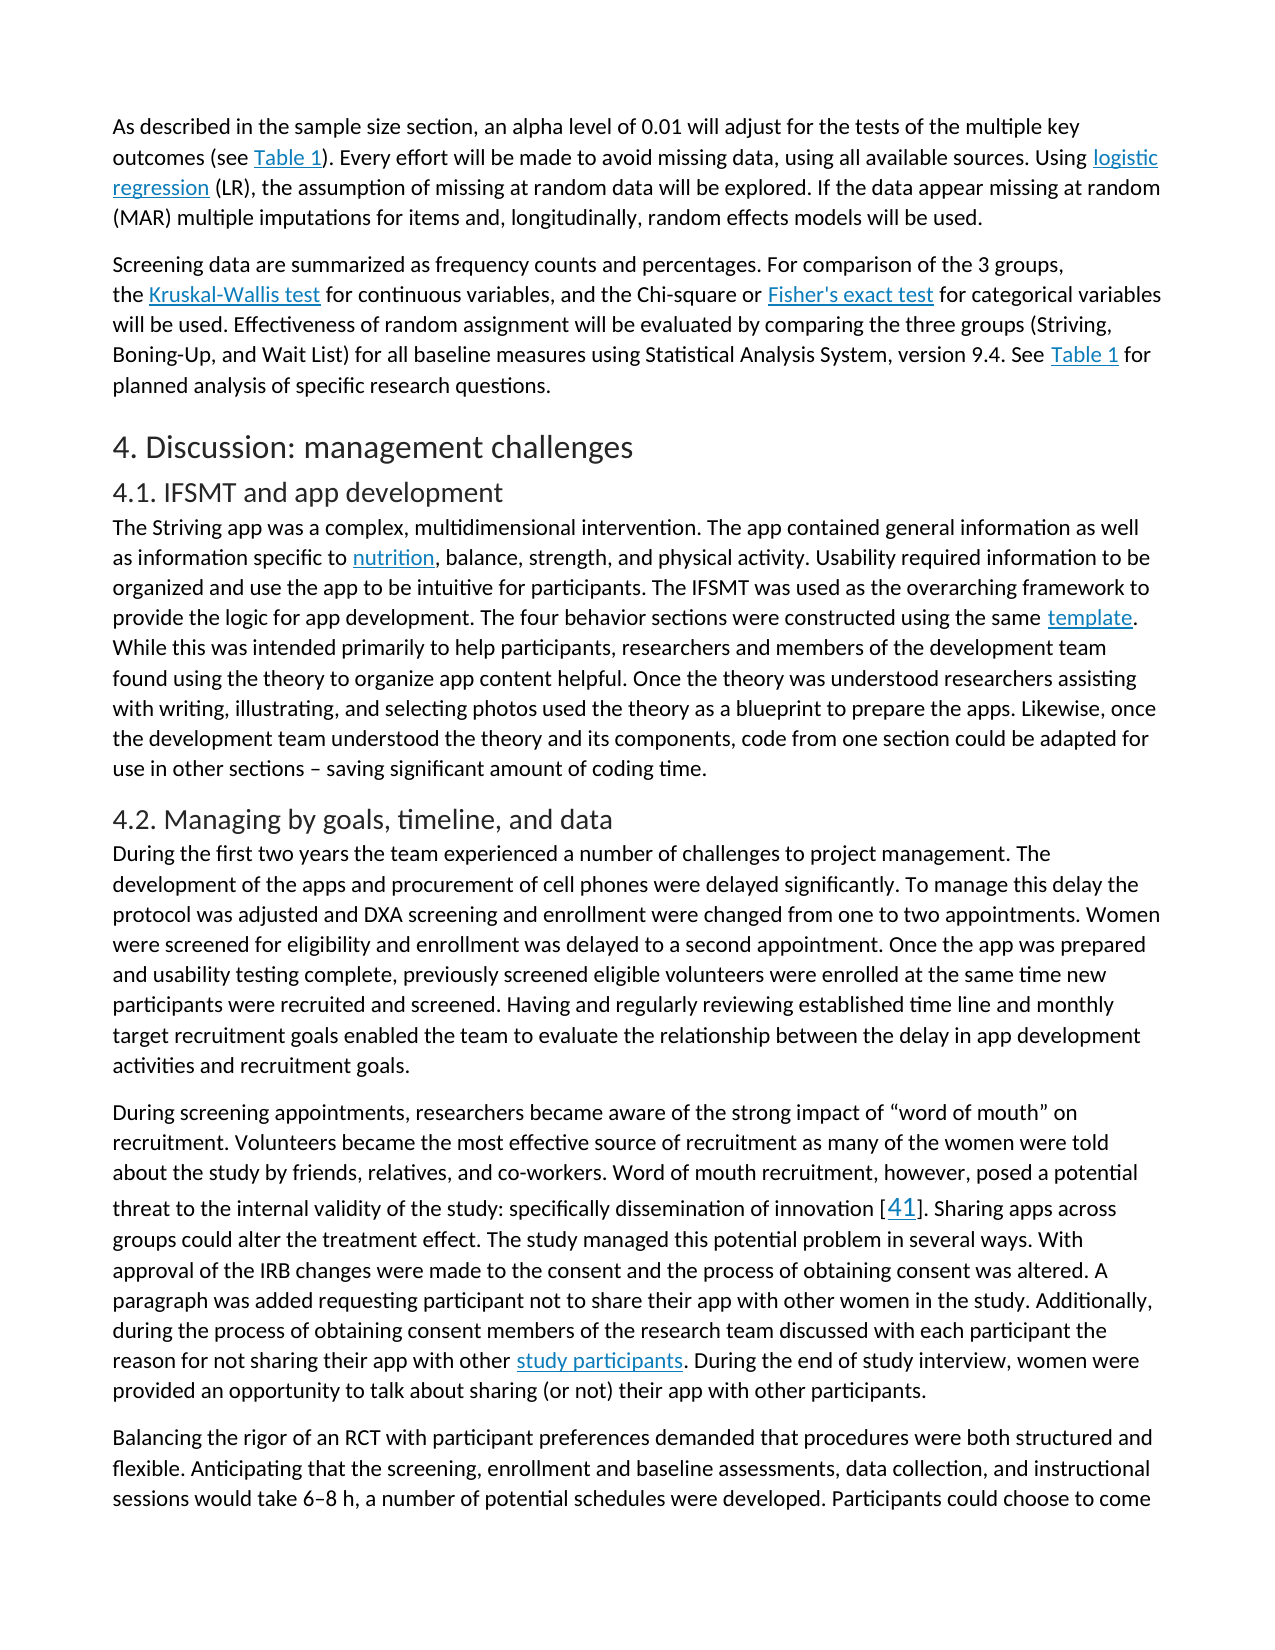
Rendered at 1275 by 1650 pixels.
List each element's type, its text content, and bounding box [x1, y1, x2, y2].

subtitle 4.1. IFSMT and app development [112, 474, 1162, 510]
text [112, 1423, 1162, 1512]
text Screening data are summarized as frequency counts and percentages. For comparison of the 3 groups, the Kruskal-Wallis test for continuous variables, and the Chi-square or Fisher's exact test for categorical variables will be used. Effectiveness of random assignment will be evaluated by comparing the three groups (Striving, Boning-Up, and Wait List) for all baseline measures using Statistical Analysis System, version 9.4. See Table 1 for planned analysis of specific research questions. [112, 250, 1162, 399]
text As described in the sample size section, an alpha level of 0.01 will adjust for the tests of the multiple key outcomes (see Table 1). Every effort will be made to avoid missing data, using all available sources. Using logistic regression (LR), the assumption of missing at random data will be explored. If the data appear missing at random (MAR) multiple imputations for items and, longitudinally, random effects models will be used. [112, 112, 1162, 231]
subtitle 4.2. Managing by goals, timeline, and data [112, 801, 1162, 837]
text During screening appointments, researchers became aware of the strong impact of “word of mouth” on recruitment. Volunteers became the most effective source of recruitment as many of the women were told about the study by friends, relatives, and co-workers. Word of mouth recruitment, however, posed a potential threat to the internal validity of the study: specifically dissemination of innovation [41]. Sharing apps across groups could alter the treatment effect. The study managed this potential problem in several ways. With approval of the IRB changes were made to the consent and the process of obtaining consent was altered. A paragraph was added requesting participant not to share their app with other women in the study. Additionally, during the process of obtaining consent members of the research team discussed with each participant the reason for not sharing their app with other study participants. During the end of study interview, women were provided an opportunity to talk about sharing (or not) their app with other participants. [112, 1098, 1162, 1405]
text During the first two years the team experienced a number of challenges to project management. The development of the apps and procurement of cell phones were delayed significantly. To manage this delay the protocol was adjusted and DXA screening and enrollment were changed from one to two appointments. Women were screened for eligibility and enrollment was delayed to a second appointment. Once the app was prepared and usability testing complete, previously screened eligible volunteers were enrolled at the same time new participants were recruited and screened. Having and regularly reviewing established time line and monthly target recruitment goals enabled the team to evaluate the relationship between the delay in app development activities and recruitment goals. [112, 839, 1162, 1079]
subtitle 4. Discussion: management challenges [112, 426, 1162, 467]
text The Striving app was a complex, multidimensional intervention. The app contained general information as well as information specific to nutrition, balance, strength, and physical activity. Usability required information to be organized and use the app to be intuitive for participants. The IFSMT was used as the overarching framework to provide the logic for app development. The four behavior sections were constructed using the same template. While this was intended primarily to help participants, researchers and members of the development team found using the theory to organize app content helpful. Once the theory was understood researchers assisting with writing, illustrating, and selecting photos used the theory as a blueprint to prepare the apps. Likewise, once the development team understood the theory and its components, code from one section could be adapted for use in other sections – saving significant amount of coding time. [112, 513, 1162, 782]
